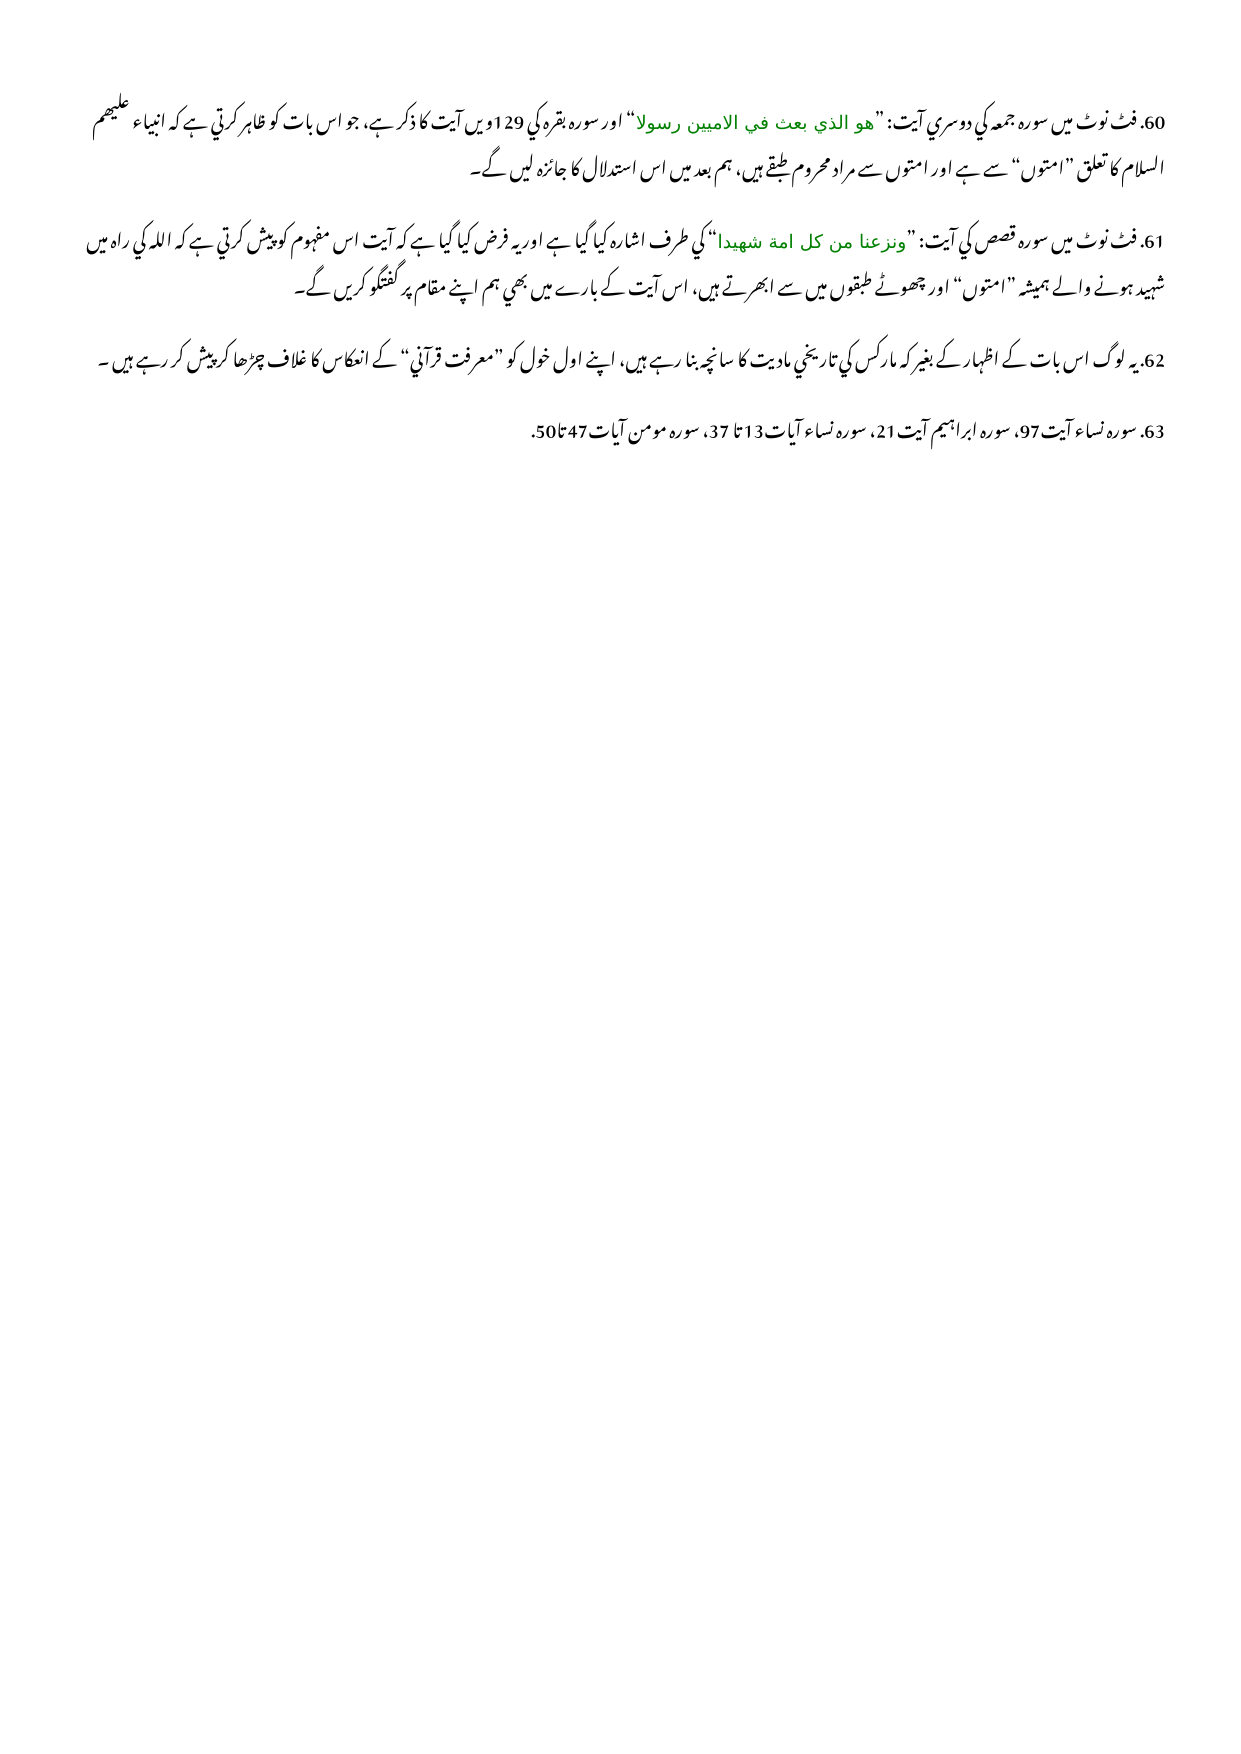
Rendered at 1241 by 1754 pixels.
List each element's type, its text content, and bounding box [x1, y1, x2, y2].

text 63. سورہ نساء آيت97، سورہ ابراہيم آيت21، سورہ نساء آيات13 تا 37، سورہ مومن آيات47 تا50. [75, 403, 1165, 450]
text 60. فٹ نوٹ ميں سورہ جمعہ كي دوسري آيت: ”هو الذي بعث في الاميين رسولا“ اور سورہ بقرہ كي 129ويں آيت كا ذكر ہے، جو اس بات كو ظاہر كرتي ہے كہ انبياء عليھم السلام كا تعلق ”امتوں“ سے ہے اور امتوں سے مراد محروم طبقے ہيں، ہم بعد ميں اس استدلال كا جائزہ ليں گے۔ [75, 94, 1165, 187]
text 61. فٹ نوٹ ميں سورہ قصص كي آيت: ”ونزعنا من كل امة شهيدا“ كي طرف اشارہ كيا گيا ہے اور يہ فرض كيا گيا ہے كہ آيت اس مفہوم كو پيش كرتي ہے كہ اللہ كي راہ ميں شہيد ہونے والے ہميشہ ”امتوں“ اور چھوٹے طبقوں ميں سے ابھرتے ہيں، اس آيت كے بارے ميں بھي ہم اپنے مقام پر گفتگو كريں گے۔ [75, 212, 1165, 306]
text 62. يہ لوگ اس بات كے اظہار كے بغير كہ ماركس كي تاريخي ماديت كا سانچہ بنا رہے ہيں، اپنے اول خول كو ”معرفت قرآني“ كے انعكاس كا غلاف چڑھا كر پيش كر رہے ہيں ۔ [75, 331, 1165, 378]
